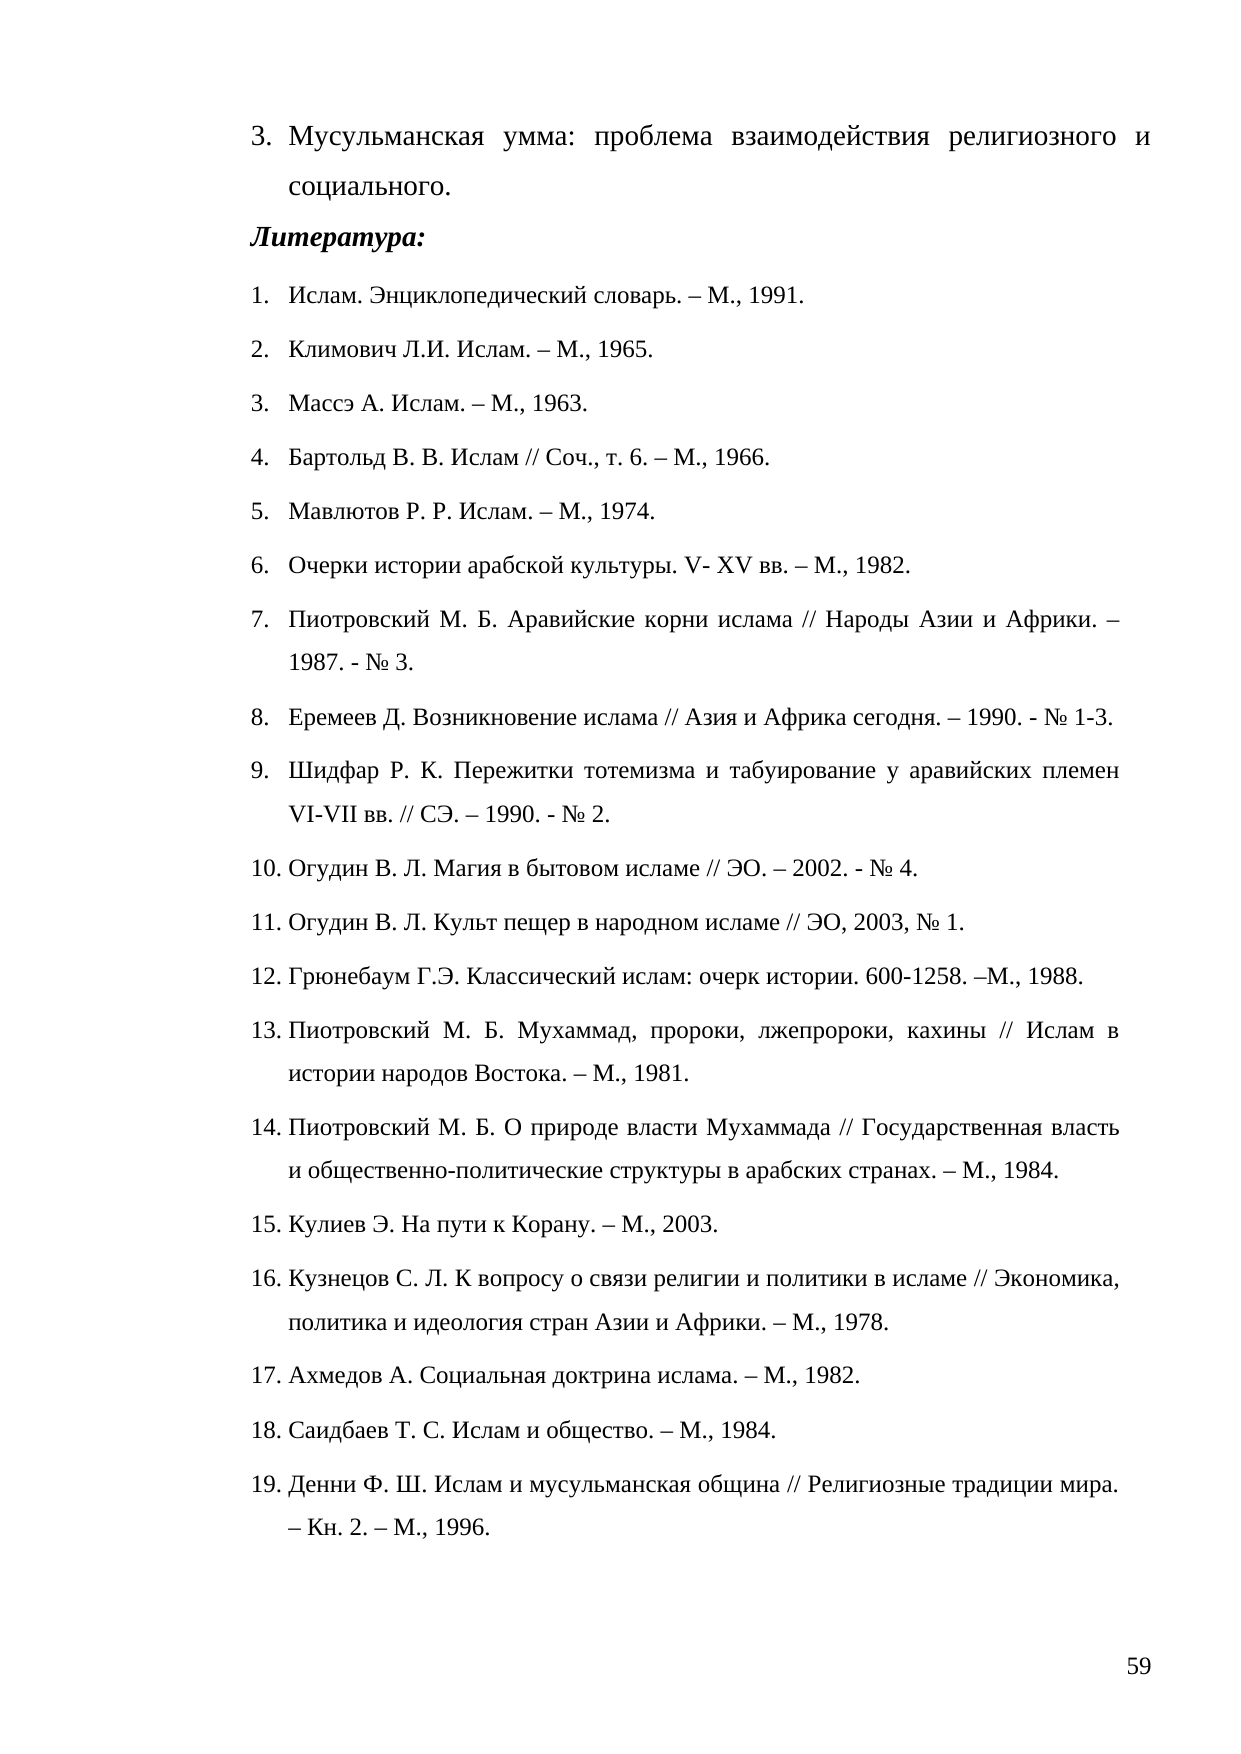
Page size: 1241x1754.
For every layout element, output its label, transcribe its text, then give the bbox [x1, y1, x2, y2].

list Огудин В. Л. Магия в бытовом исламе // ЭО. – 2002. - № 4. [251, 853, 1120, 882]
list Еремеев Д. Возникновение ислама // Азия и Африка сегодня. – 1990. - № 1-3. [251, 702, 1120, 730]
list Грюнебаум Г.Э. Классический ислам: очерк истории. 600-1258. –М., 1988. [251, 961, 1120, 990]
list Мавлютов Р. Р. Ислам. – М., 1974. [251, 496, 1120, 525]
list Денни Ф. Ш. Ислам и мусульманская община // Религиозные традиции мира. – Кн. 2. – М., 1996. [251, 1469, 1120, 1541]
text Литература: [251, 219, 1152, 252]
list Шидфар Р. К. Пережитки тотемизма и табуирование у аравийских племен VI-VII вв. // СЭ. – 1990. - № 2. [251, 756, 1120, 827]
list Климович Л.И. Ислам. – М., 1965. [251, 334, 1120, 363]
list Пиотровский М. Б. О природе власти Мухаммада // Государственная власть и общественно-политические структуры в арабских странах. – М., 1984. [251, 1112, 1120, 1184]
list Кулиев Э. На пути к Корану. – М., 2003. [251, 1209, 1120, 1238]
list Бартольд В. В. Ислам // Соч., т. 6. – М., 1966. [251, 442, 1120, 471]
list Пиотровский М. Б. Мухаммад, пророки, лжепророки, кахины // Ислам в истории народов Востока. – М., 1981. [251, 1015, 1120, 1087]
list Саидбаев Т. С. Ислам и общество. – М., 1984. [251, 1415, 1120, 1443]
list Ислам. Энциклопедический словарь. – М., 1991. [251, 280, 1120, 309]
list Кузнецов С. Л. К вопросу о связи религии и политики в исламе // Экономика, политика и идеология стран Азии и Африки. – М., 1978. [251, 1263, 1120, 1335]
list Очерки истории арабской культуры. V- XV вв. – М., 1982. [251, 550, 1120, 579]
list Пиотровский М. Б. Аравийские корни ислама // Народы Азии и Африки. – 1987. - № 3. [251, 604, 1120, 676]
list Массэ А. Ислам. – М., 1963. [251, 388, 1120, 417]
list Огудин В. Л. Культ пещер в народном исламе // ЭО, 2003, № 1. [251, 907, 1120, 936]
list Ахмедов А. Социальная доктрина ислама. – М., 1982. [251, 1361, 1120, 1389]
list Мусульманская умма: проблема взаимодействия религиозного и социального. [251, 118, 1152, 202]
